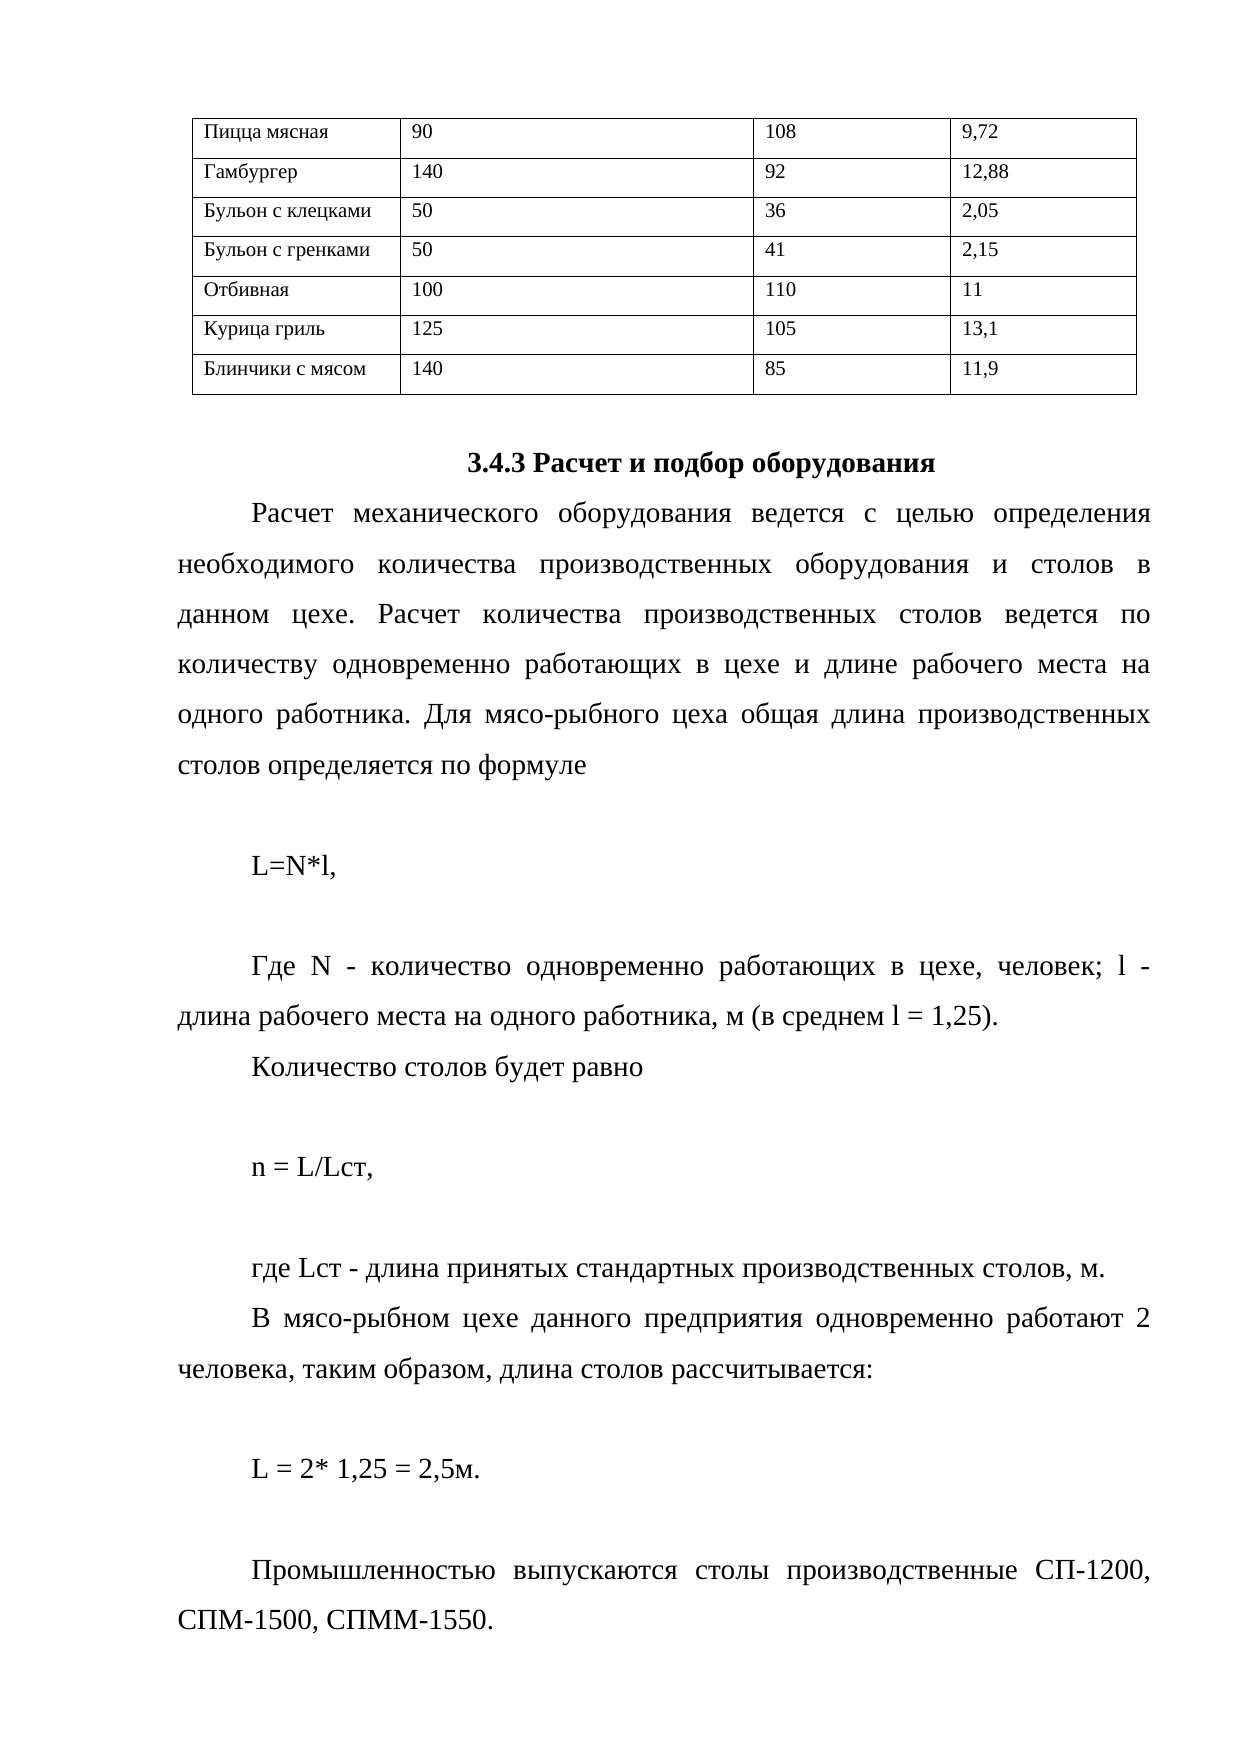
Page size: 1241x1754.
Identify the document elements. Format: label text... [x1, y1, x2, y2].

table_cell 100 [401, 277, 753, 315]
table_cell 36 [754, 198, 950, 236]
text В мясо-рыбном цехе данного предприятия одновременно работают 2 человека, таким образом, длина столов рассчитывается: [177, 1300, 1152, 1384]
table_cell 50 [401, 237, 753, 276]
table_cell Бульон с гренками [193, 237, 400, 276]
table_cell 2,05 [951, 198, 1136, 236]
table_cell 11,9 [951, 355, 1136, 394]
text где Lст - длина принятых стандартных производственных столов, м. [177, 1250, 1152, 1284]
text Промышленностью выпускаются столы производственные СП-1200, СПМ-1500, СПММ-1550. [177, 1552, 1152, 1636]
text 3.4.3 Расчет и подбор оборудования [177, 445, 1152, 479]
table_cell 50 [401, 198, 753, 236]
table_cell 11 [951, 277, 1136, 315]
table_cell 92 [754, 159, 950, 197]
table_cell Блинчики с мясом [193, 355, 400, 394]
table_cell Курица гриль [193, 316, 400, 354]
table_cell 41 [754, 237, 950, 276]
table_cell 12,88 [951, 159, 1136, 197]
table_cell 110 [754, 277, 950, 315]
table_cell Бульон с клецками [193, 198, 400, 236]
text Расчет механического оборудования ведется с целью определения необходимого количества производственных оборудования и столов в данном цехе. Расчет количества производственных столов ведется по количеству одновременно работающих в цехе и длине рабочего места на одного работника. Для мясо-рыбного цеха общая длина производственных столов определяется по формуле [177, 495, 1152, 781]
text L = 2* 1,25 = 2,5м. [177, 1451, 1152, 1485]
table_cell 105 [754, 316, 950, 354]
table_cell 140 [401, 159, 753, 197]
table_cell 85 [754, 355, 950, 394]
text Количество столов будет равно [177, 1049, 1152, 1082]
table_cell 125 [401, 316, 753, 354]
table_cell 140 [401, 355, 753, 394]
table_cell 90 [401, 119, 753, 157]
table_cell 9,72 [951, 119, 1136, 157]
table_cell 2,15 [951, 237, 1136, 276]
table_cell Отбивная [193, 277, 400, 315]
table_cell 13,1 [951, 316, 1136, 354]
table_cell 108 [754, 119, 950, 157]
text n = L/Lст, [177, 1149, 1152, 1183]
text Где N - количество одновременно работающих в цехе, человек; l - длина рабочего места на одного работника, м (в среднем l = 1,25). [177, 948, 1152, 1032]
table_cell Гамбургер [193, 159, 400, 197]
text L=N*l, [177, 848, 1152, 881]
table_cell Пицца мясная [193, 119, 400, 157]
